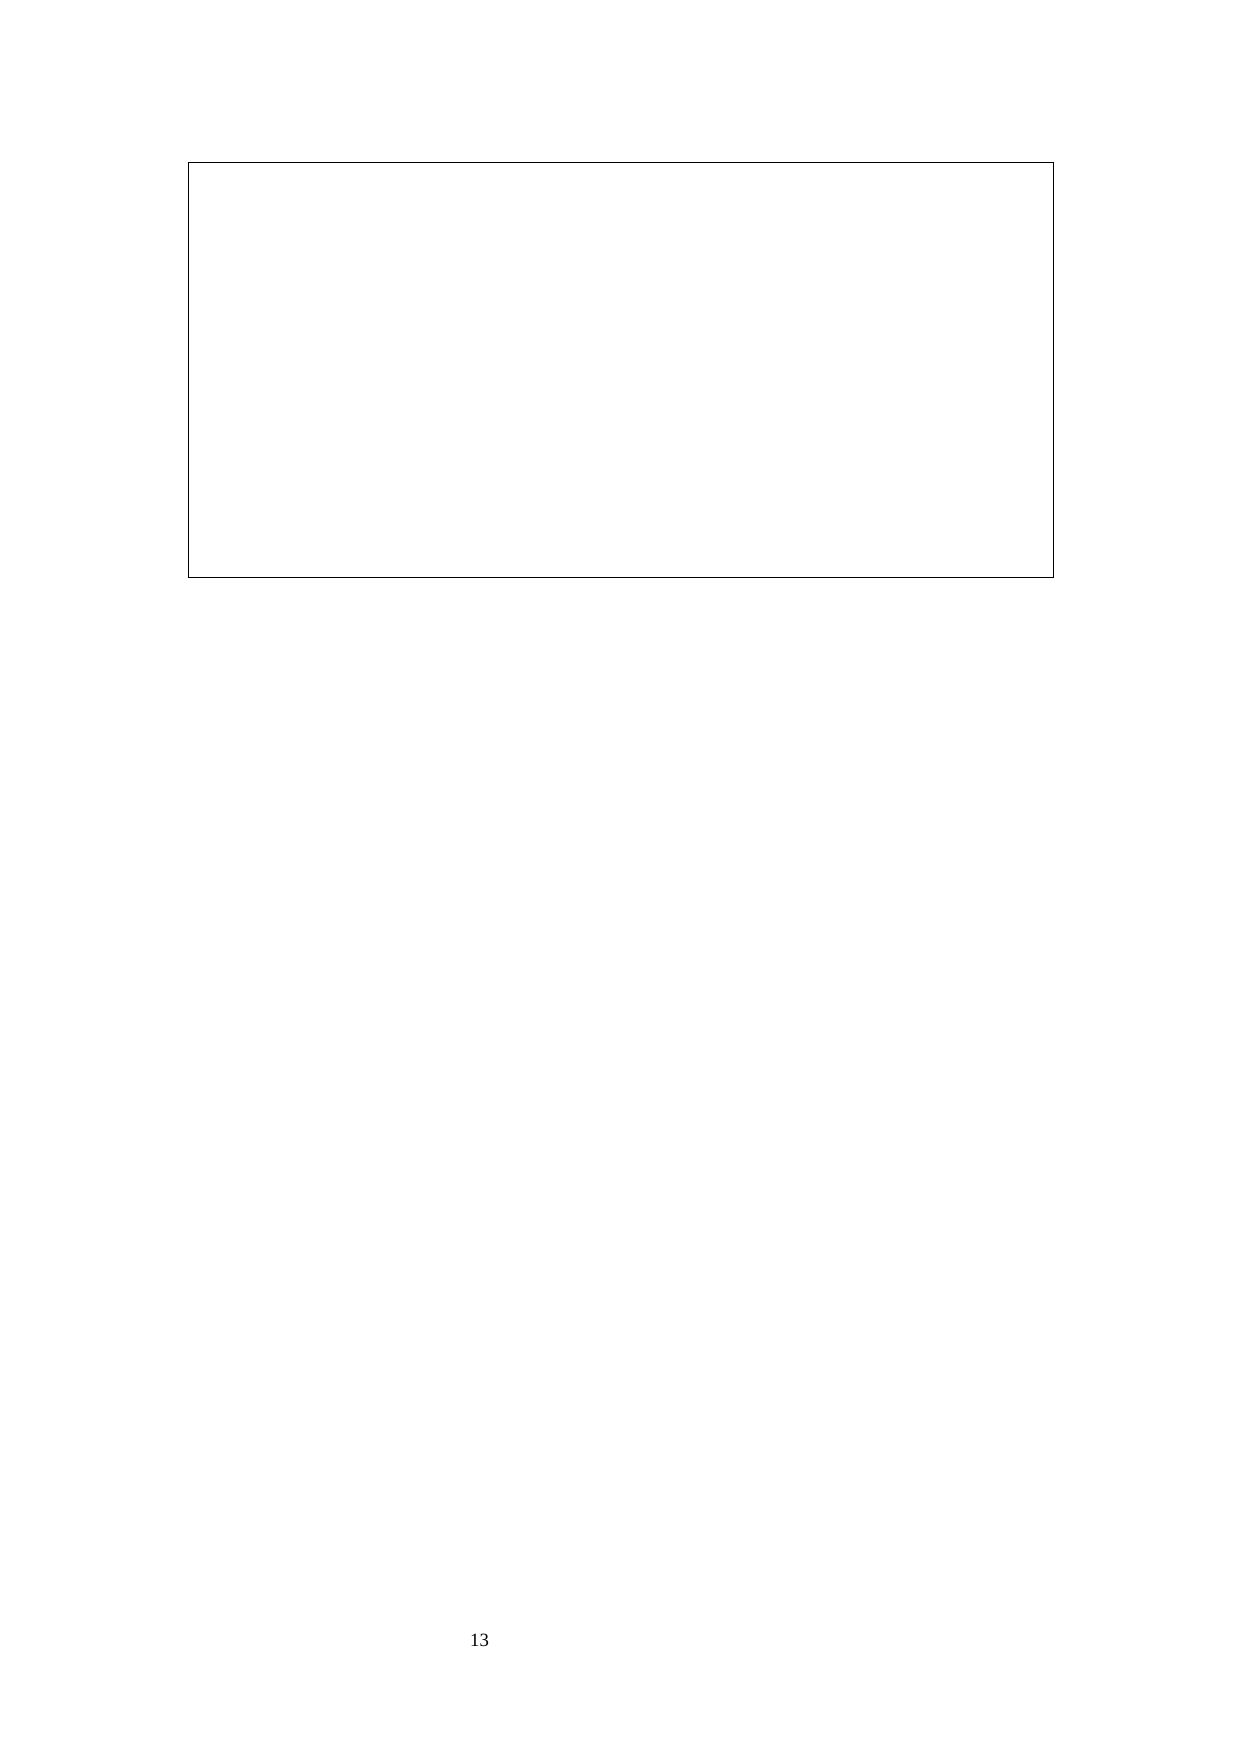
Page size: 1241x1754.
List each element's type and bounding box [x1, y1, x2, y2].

table_header [189, 163, 1053, 577]
